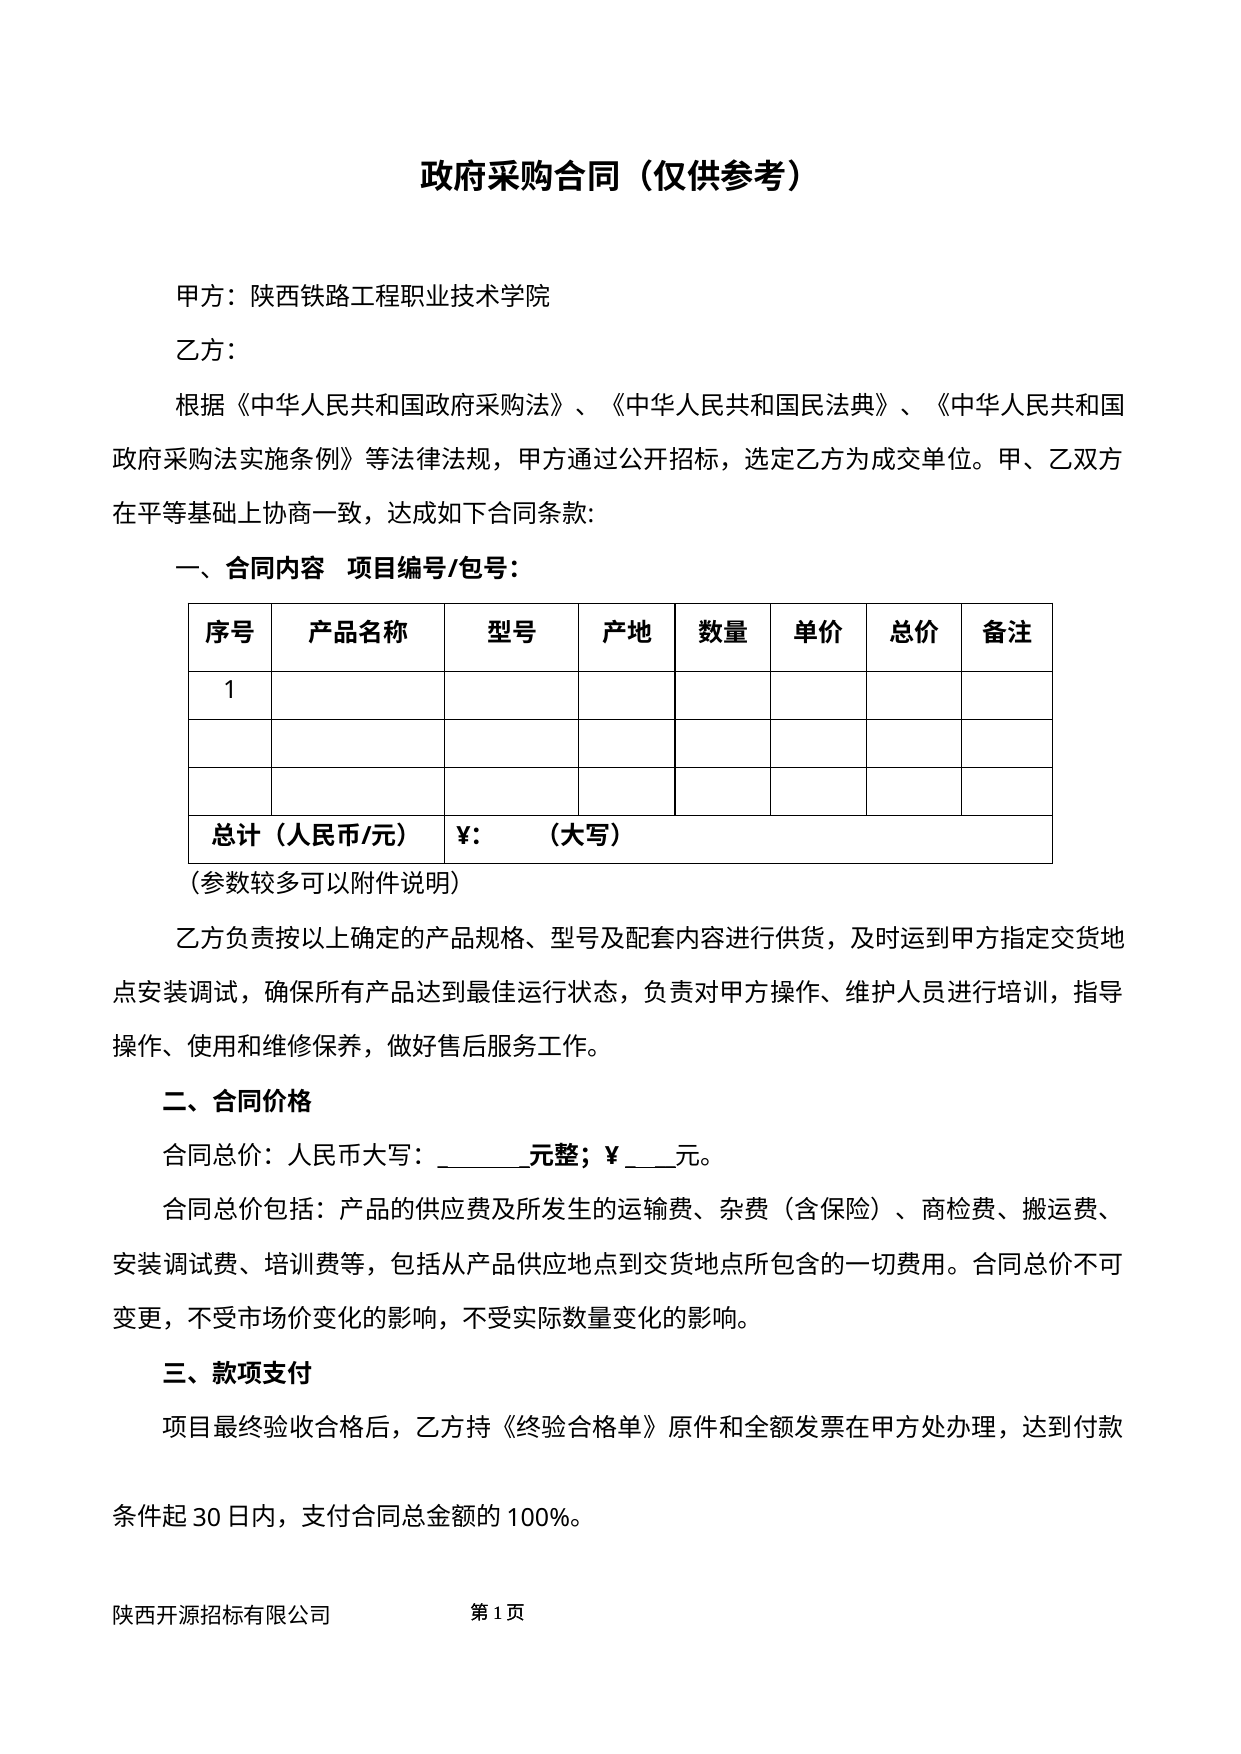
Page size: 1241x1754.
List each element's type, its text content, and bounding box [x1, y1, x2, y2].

table_cell [676, 720, 770, 767]
table_cell [962, 768, 1052, 815]
table_cell [189, 720, 271, 767]
text 合同总价：人民币大写：_ _元整；¥ _ __元。 [112, 1136, 1128, 1172]
table_header 总价 [867, 604, 961, 671]
text 根据《中华人民共和国政府采购法》、《中华人民共和国民法典》、《中华人民共和国政府采购法实施条例》等法律法规，甲方通过公开招标，选定乙方为成交单位。甲、乙双方在平等基础上协商一致，达成如下合同条款: [112, 385, 1128, 530]
text 二、合同价格 [112, 1081, 1128, 1117]
table_cell [867, 672, 961, 719]
table_header 备注 [962, 604, 1052, 671]
table_header 产地 [579, 604, 674, 671]
table_cell [771, 672, 866, 719]
table_cell [272, 720, 444, 767]
table_cell [962, 672, 1052, 719]
table_header 型号 [445, 604, 578, 671]
table_cell [579, 672, 674, 719]
table_cell [579, 768, 674, 815]
table_cell [867, 720, 961, 767]
text 甲方：陕西铁路工程职业技术学院 [112, 276, 1128, 313]
table_cell [189, 768, 271, 815]
table_cell [771, 720, 866, 767]
table_cell [676, 672, 770, 719]
text 项目最终验收合格后，乙方持《终验合格单》原件和全额发票在甲方处办理，达到付款条件起30日内，支付合同总金额的100%。 [112, 1407, 1128, 1555]
table_header 数量 [676, 604, 770, 671]
table_cell [676, 768, 770, 815]
table_cell [272, 672, 444, 719]
table_cell [579, 720, 674, 767]
text 乙方： [112, 331, 1128, 367]
table_cell [445, 672, 578, 719]
table_cell [962, 720, 1052, 767]
table_header 单价 [771, 604, 866, 671]
table_cell 1 [189, 672, 271, 719]
text 政府采购合同（仅供参考） [112, 150, 1128, 198]
table_cell [771, 768, 866, 815]
table_header 产品名称 [272, 604, 444, 671]
table_cell [272, 768, 444, 815]
table_cell ¥： （大写） [445, 816, 1052, 863]
text （参数较多可以附件说明） [112, 864, 1128, 900]
text 三、款项支付 [112, 1353, 1128, 1389]
text 合同总价包括：产品的供应费及所发生的运输费、杂费（含保险）、商检费、搬运费、安装调试费、培训费等，包括从产品供应地点到交货地点所包含的一切费用。合同总价不可变更，不受市场价变化的影响，不受实际数量变化的影响。 [112, 1190, 1128, 1335]
table_cell 总计（人民币/元） [189, 816, 444, 863]
table_header 序号 [189, 604, 271, 671]
text 乙方负责按以上确定的产品规格、型号及配套内容进行供货，及时运到甲方指定交货地点安装调试，确保所有产品达到最佳运行状态，负责对甲方操作、维护人员进行培训，指导操作、使用和维修保养，做好售后服务工作。 [112, 918, 1128, 1063]
text 一、合同内容 项目编号/包号： [112, 548, 1128, 584]
table_cell [445, 720, 578, 767]
table_cell [867, 768, 961, 815]
table_cell [445, 768, 578, 815]
